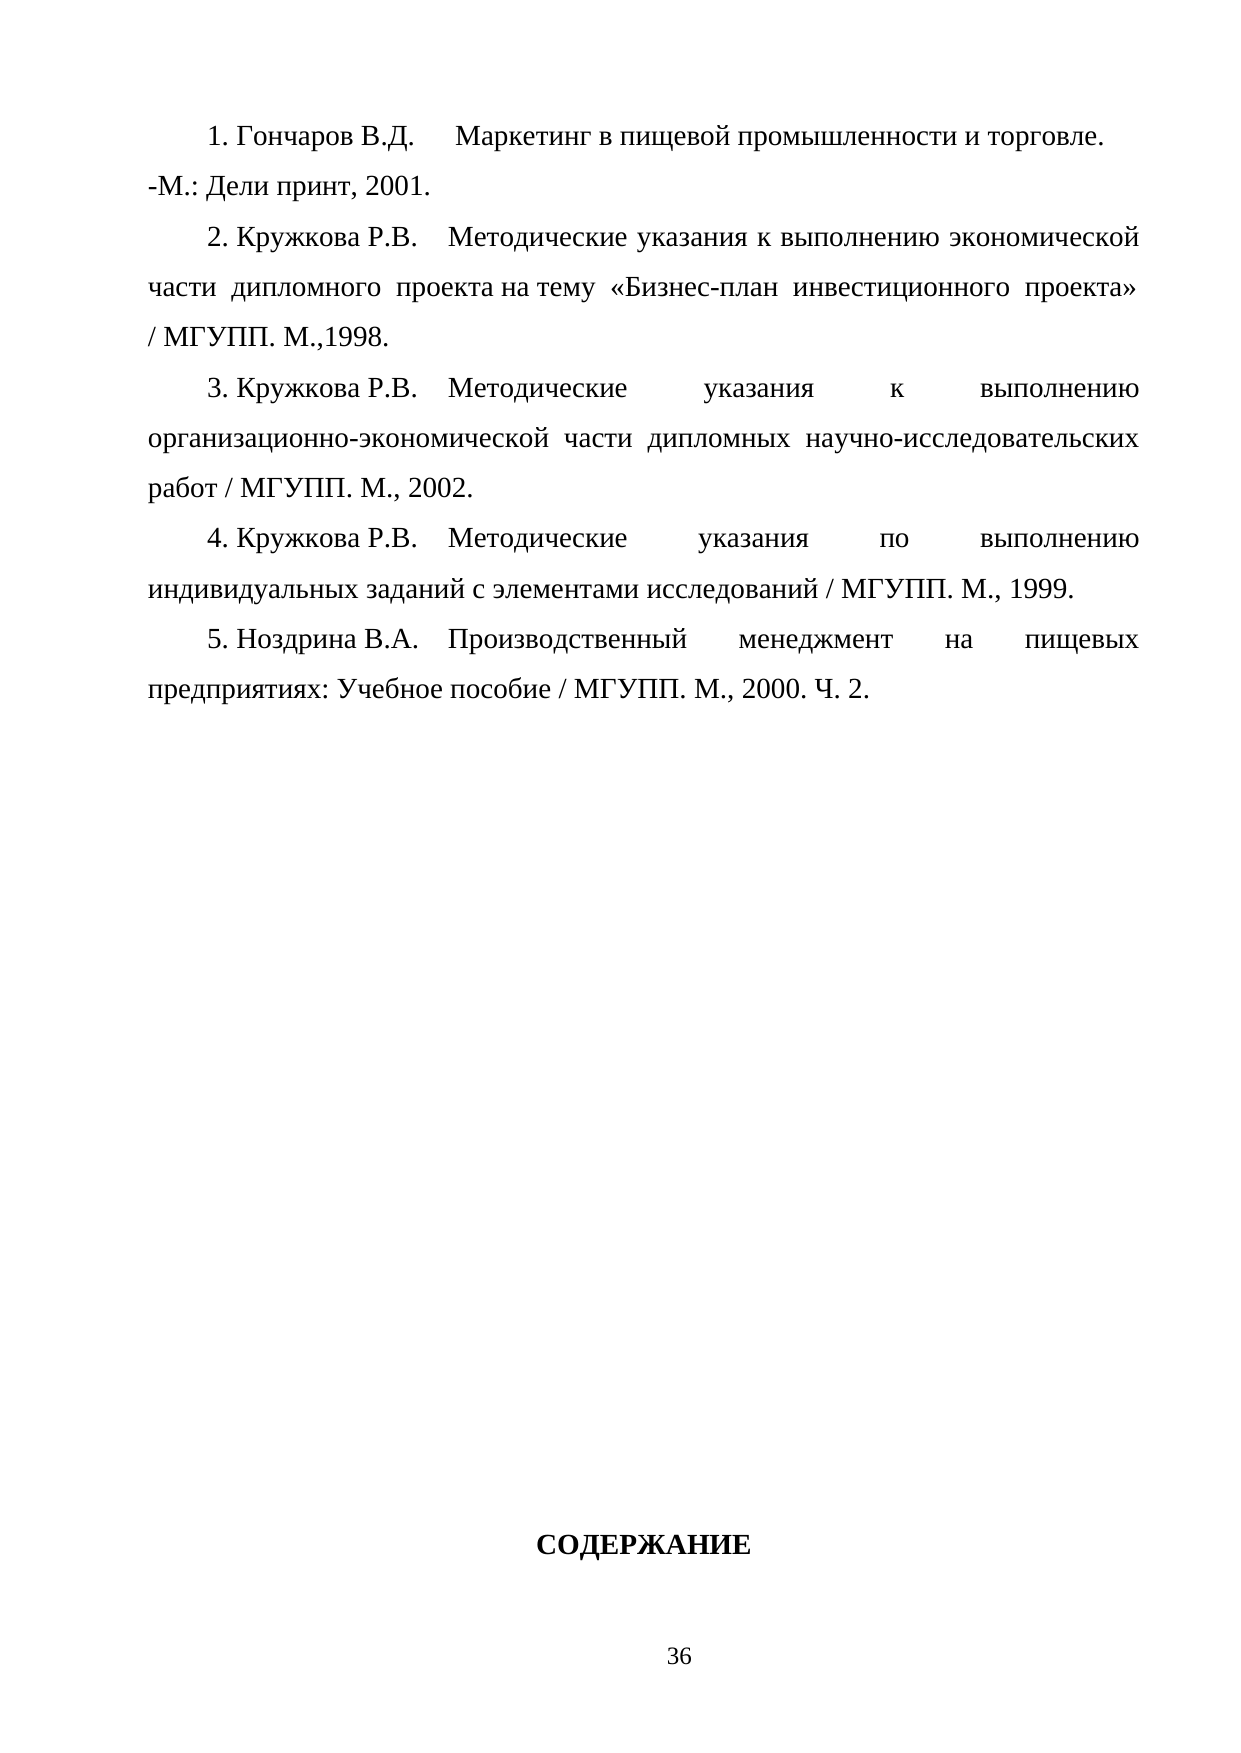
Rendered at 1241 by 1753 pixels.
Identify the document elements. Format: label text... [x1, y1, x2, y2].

text 5. Ноздрина В.А. Производственный менеджмент на пищевых предприятиях: Учебное пособие / МГУПП. М., 2000. Ч. 2. [148, 621, 1140, 705]
text -М.: Дели принт, 2001. [148, 168, 1140, 202]
text 1. Гончаров В.Д. Маркетинг в пищевой промышленности и торговле. [148, 118, 1140, 152]
text 4. Кружкова Р.В. Методические указания по выполнению индивидуальных заданий с элементами исследований / МГУПП. М., 1999. [148, 521, 1140, 604]
text / МГУПП. М.,1998. [148, 319, 1140, 353]
text 3. Кружкова Р.В. Методические указания к выполнению организационно-экономической части дипломных научно-исследовательских работ / МГУПП. М., 2002. [148, 370, 1140, 504]
text Содержание [148, 1527, 1140, 1560]
text 2. Кружкова Р.В. Методические указания к выполнению экономической части дипломного проекта на тему «Бизнес-план инвестиционного проекта» [148, 219, 1140, 303]
